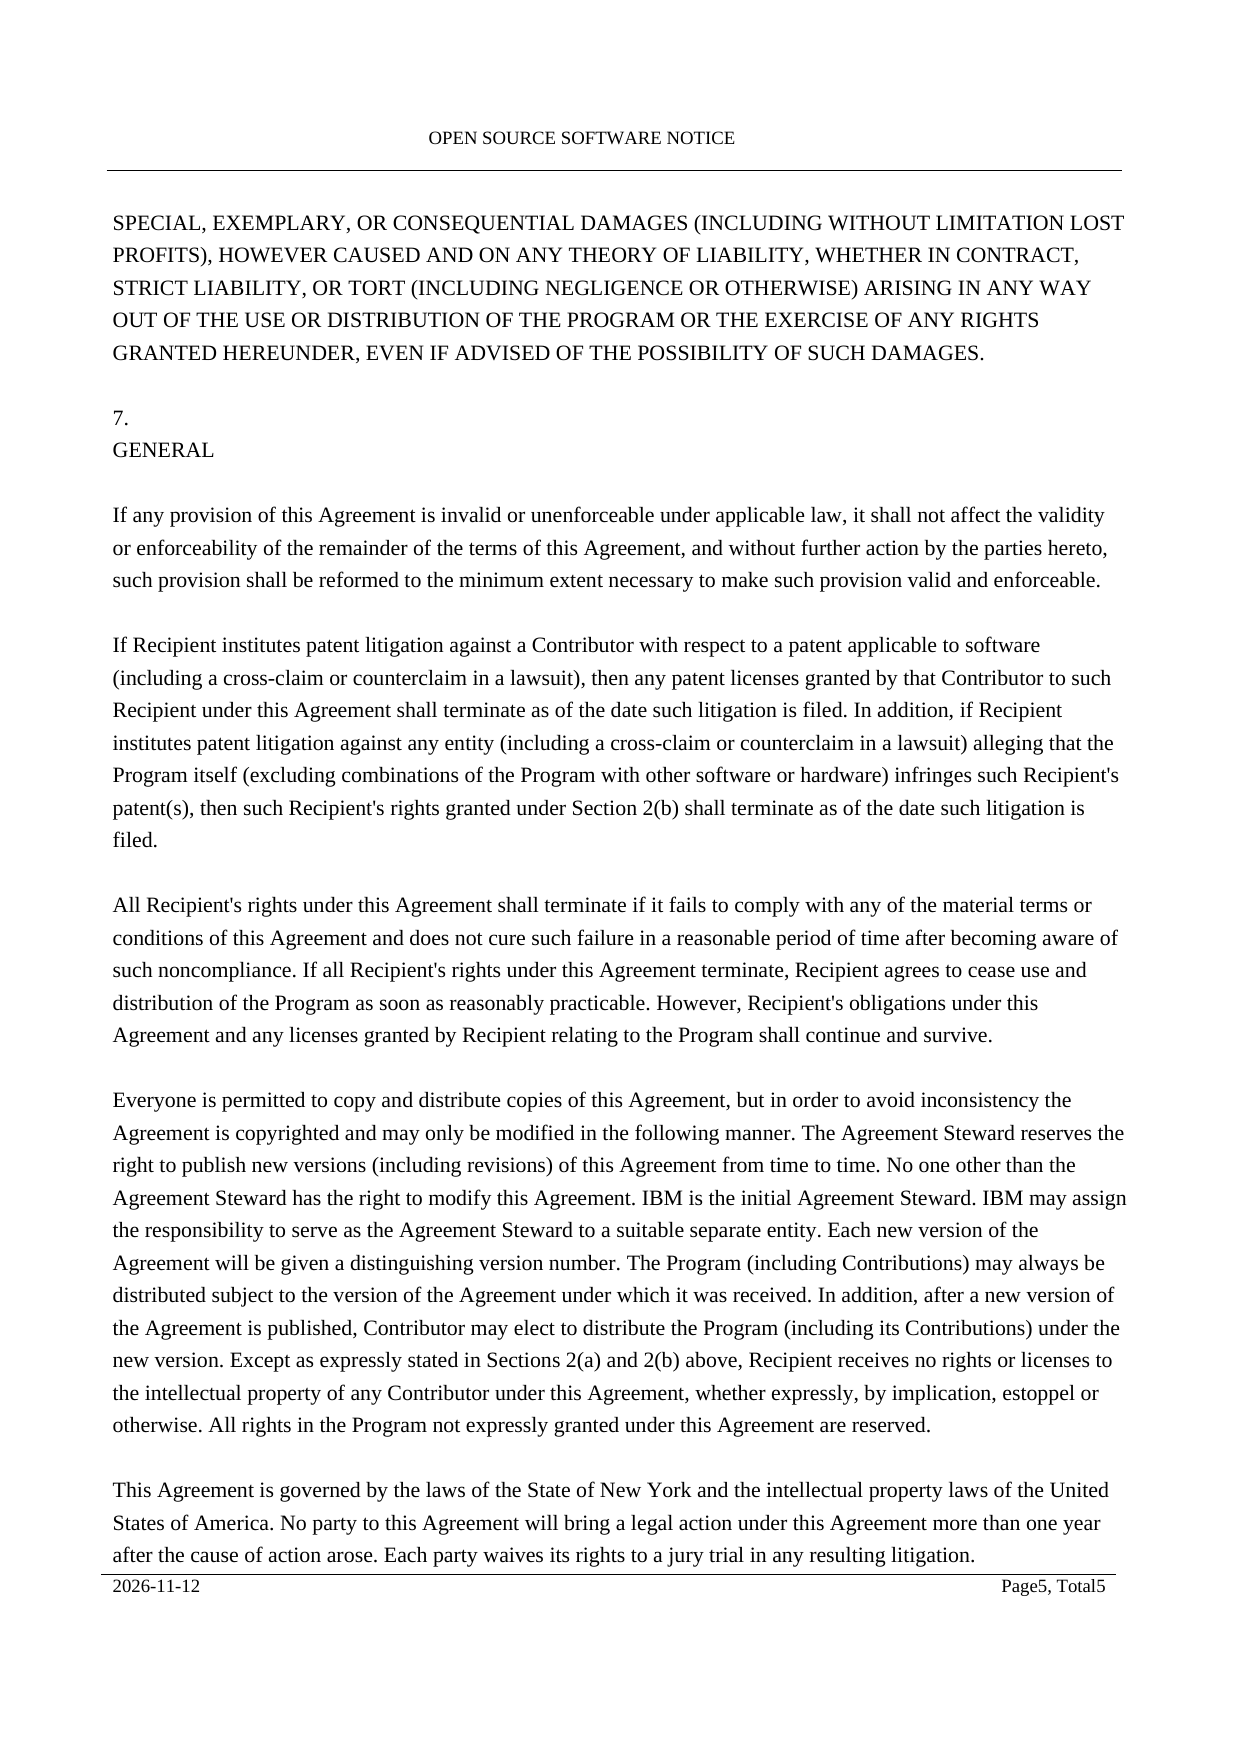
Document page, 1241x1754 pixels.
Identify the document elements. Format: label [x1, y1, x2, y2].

text [112, 206, 1128, 1571]
